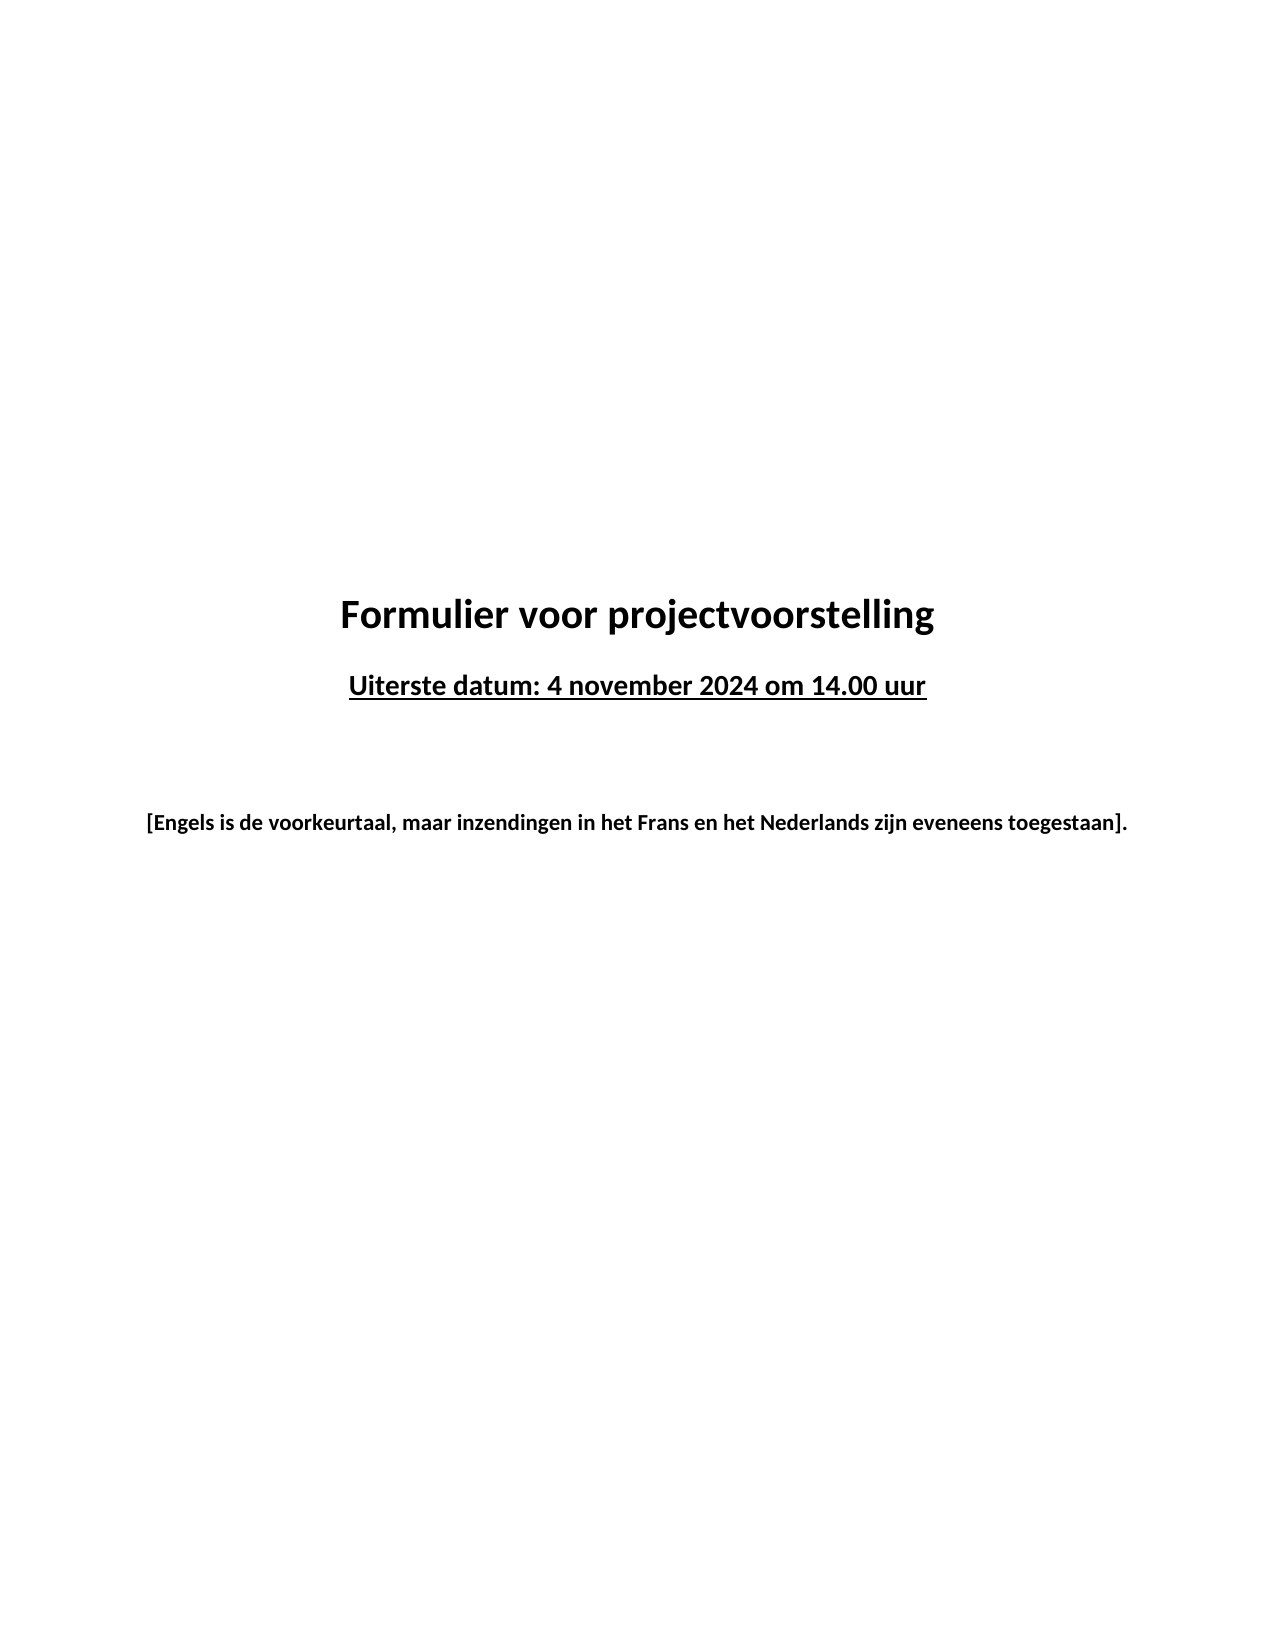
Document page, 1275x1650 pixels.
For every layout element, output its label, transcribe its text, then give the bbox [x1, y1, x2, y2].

text Uiterste datum: 4 november 2024 om 14.00 uur [118, 667, 1157, 703]
text Formulier voor projectvoorstelling [118, 588, 1157, 639]
text [Engels is de voorkeurtaal, maar inzendingen in het Frans en het Nederlands zijn eveneens toegestaan]. [118, 808, 1157, 836]
